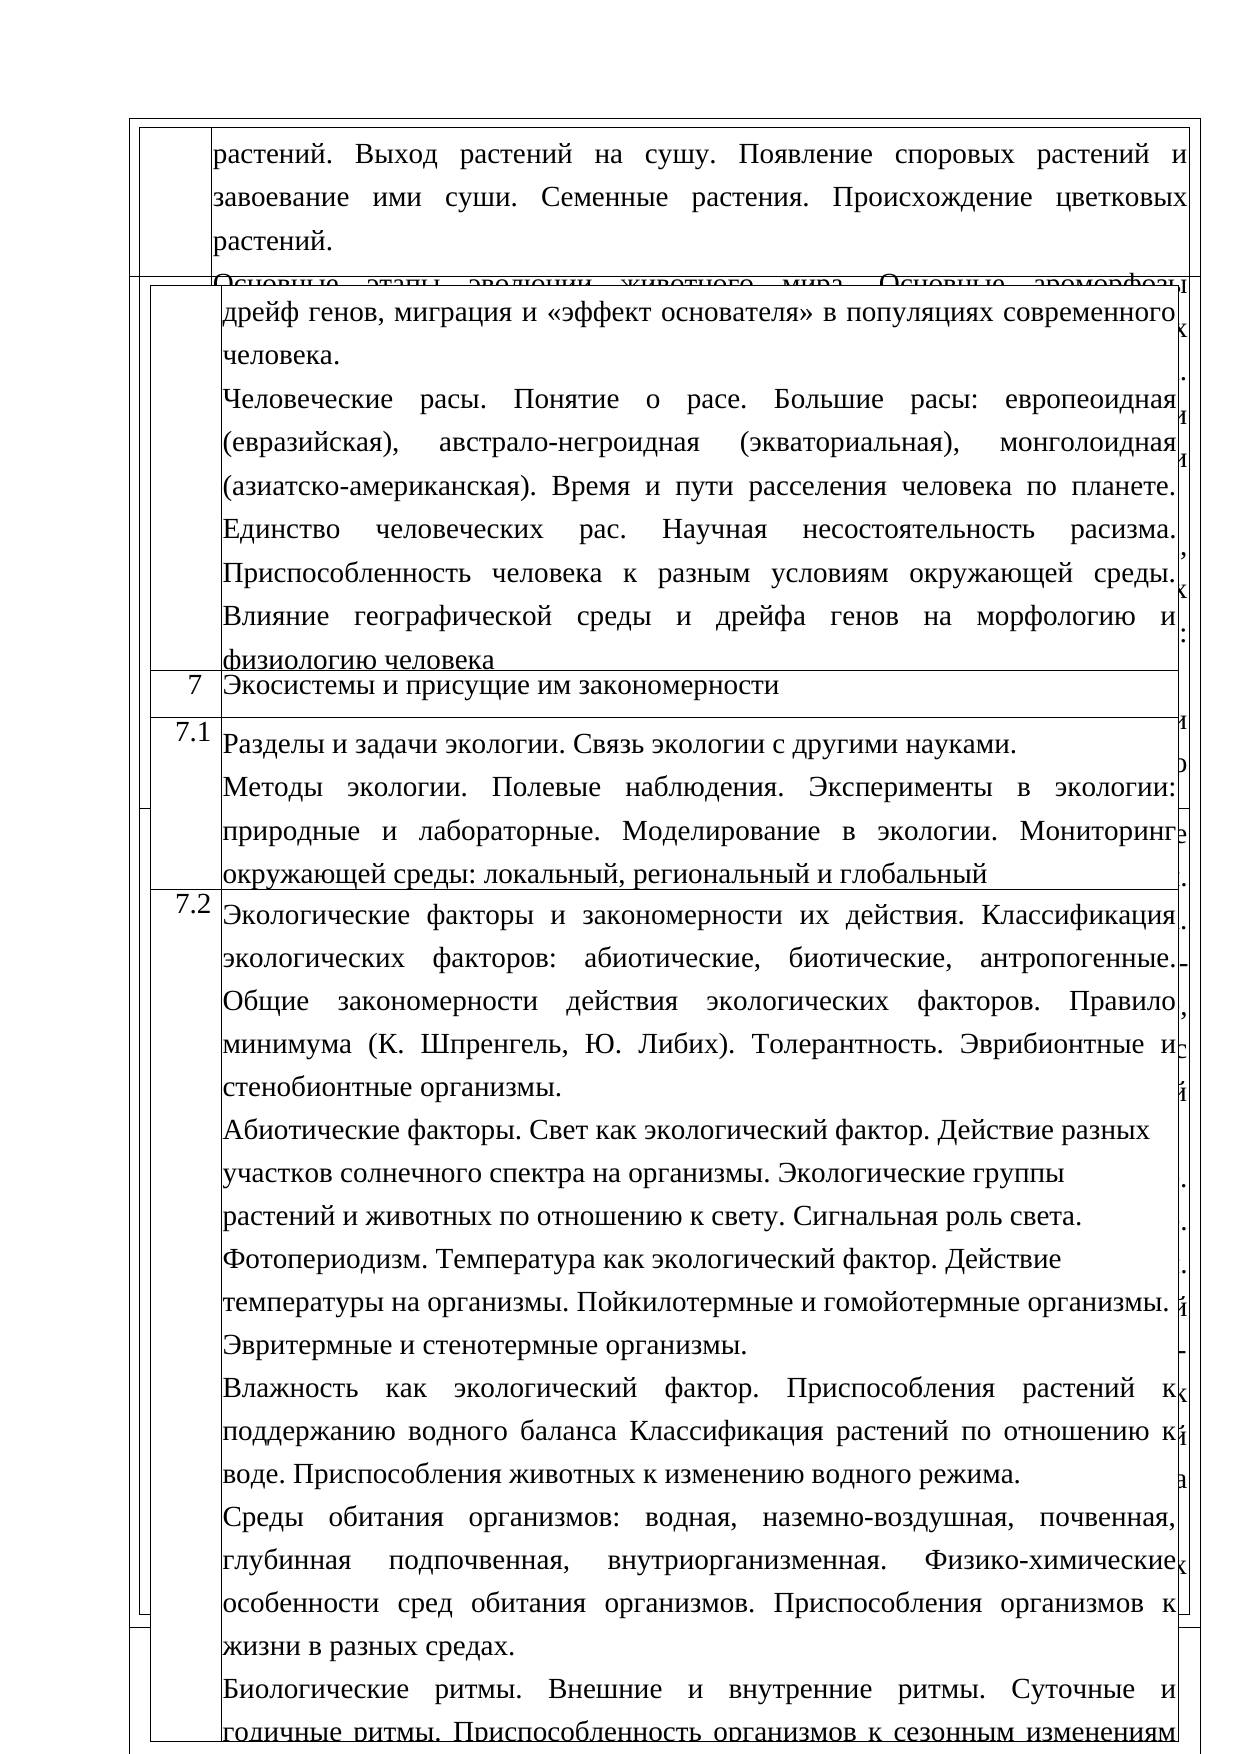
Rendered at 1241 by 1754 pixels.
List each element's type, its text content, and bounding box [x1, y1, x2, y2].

table_cell Разделы и задачи экологии. Связь экологии с другими науками. Методы экологии. Полевые наблюдения. Эксперименты в экологии: природные и лабораторные. Моделирование в экологии. Мониторинг окружающей среды: локальный, региональный и глобальный [222, 718, 1178, 889]
table_header [140, 128, 211, 276]
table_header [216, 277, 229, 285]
table_cell 7.2 [151, 890, 221, 1741]
table_cell 7 [151, 671, 221, 717]
table_cell 7.1 [151, 718, 221, 889]
table_header растений. Выход растений на сушу. Появление споровых растений и завоевание ими суши. Семенные растения. Происхождение цветковых растений. Основные этапы эволюции животного мира. Основные ароморфозы животных. Вендская фауна. Кембрийский взрыв - появление современных типов. Первые хордовые животные. Жизнь в воде. Эволюция позвоночных. Происхождение амфибий и рептилий. Происхождение млекопитающих и птиц. Принцип ключевого ароморфоза. Освоение беспозвоночными и позвоночными животными суши. Развитие жизни на Земле по эрам и периодам: архей, протерозой, палеозой, мезозой, кайнозой. Общая характеристика климата и геологических процессов. Появление и расцвет характерных организмов. Углеобразование: его условия и влияние на газовый состав атмосферы. Массовые вымирания - экологические кризисы прошлого. Причины и следствия массовых вымираний. Современный экологический кризис, его особенности [212, 128, 1189, 276]
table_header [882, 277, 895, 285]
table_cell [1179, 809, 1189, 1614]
table_cell Экосистемы и присущие им закономерности [222, 671, 1178, 717]
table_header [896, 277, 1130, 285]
table_header дрейф генов, миграция и «эффект основателя» в популяциях современного человека. Человеческие расы. Понятие о расе. Большие расы: европеоидная (евразийская), австрало-негроидная (экваториальная), монголоидная (азиатско-американская). Время и пути расселения человека по планете. Единство человеческих рас. Научная несостоятельность расизма. Приспособленность человека к разным условиям окружающей среды. Влияние географической среды и дрейфа генов на морфологию и физиологию человека [222, 286, 1178, 670]
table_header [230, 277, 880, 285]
table_cell Экологические факторы и закономерности их действия. Классификация экологических факторов: абиотические, биотические, антропогенные. Общие закономерности действия экологических факторов. Правило минимума (К. Шпренгель, Ю. Либих). Толерантность. Эврибионтные и стенобионтные организмы. Абиотические факторы. Свет как экологический фактор. Действие разных участков солнечного спектра на организмы. Экологические группы растений и животных по отношению к свету. Сигнальная роль света. Фотопериодизм. Температура как экологический фактор. Действие температуры на организмы. Пойкилотермные и гомойотермные организмы. Эвритермные и стенотермные организмы. Влажность как экологический фактор. Приспособления растений к поддержанию водного баланса Классификация растений по отношению к воде. Приспособления животных к изменению водного режима. Среды обитания организмов: водная, наземно-воздушная, почвенная, глубинная подпочвенная, внутриорганизменная. Физико-химические особенности сред обитания организмов. Приспособления организмов к жизни в разных средах. Биологические ритмы. Внешние и внутренние ритмы. Суточные и годичные ритмы. Приспособленность организмов к сезонным изменениям условий [222, 890, 1178, 1741]
table_header [151, 286, 221, 670]
table_header [140, 277, 211, 808]
